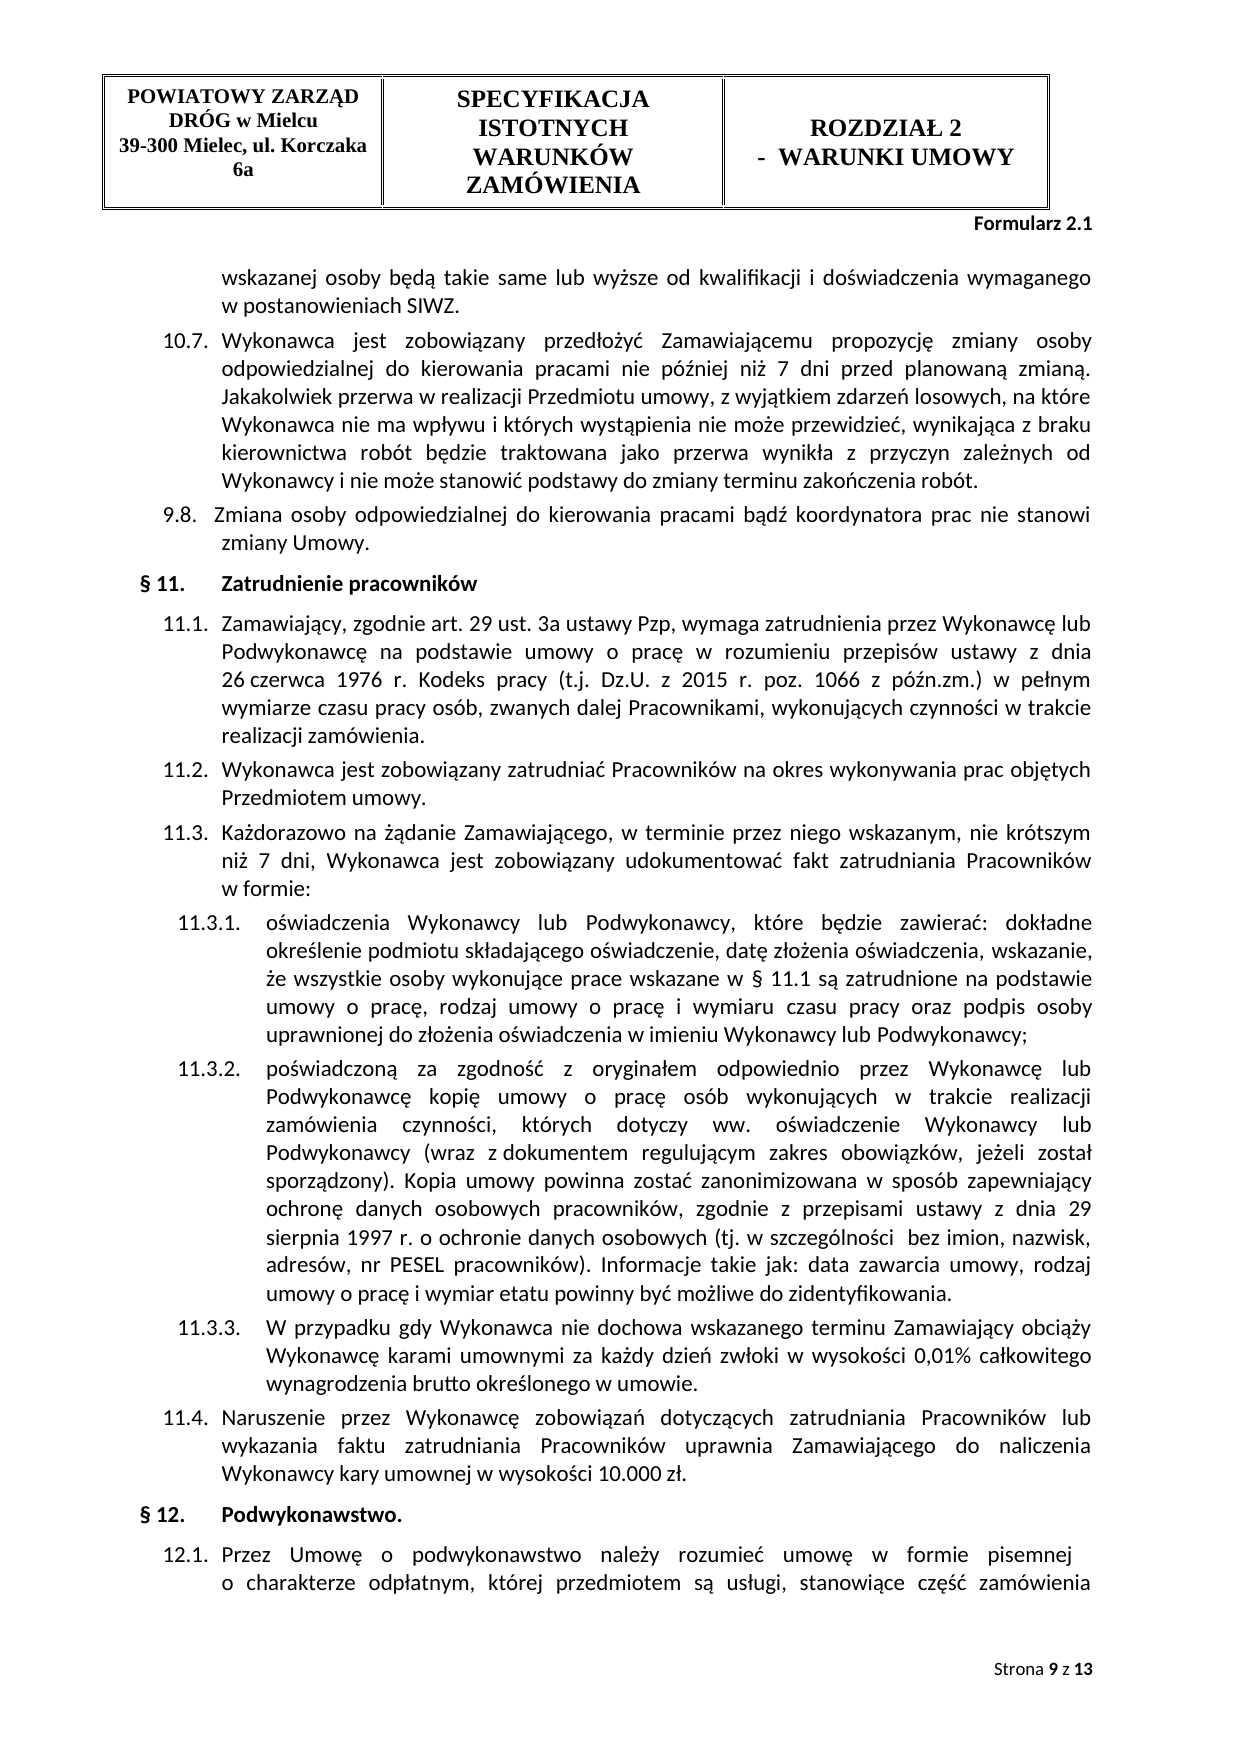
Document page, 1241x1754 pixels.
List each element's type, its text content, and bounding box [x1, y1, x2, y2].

subtitle Podwykonawstwo. [162, 1500, 1093, 1528]
subtitle poświadczoną za zgodność z oryginałem odpowiednio przez Wykonawcę lub Podwykonawcę kopię umowy o pracę osób wykonujących w trakcie realizacji zamówienia czynności, których dotyczy ww. oświadczenie Wykonawcy lub Podwykonawcy (wraz z dokumentem regulującym zakres obowiązków, jeżeli został sporządzony). Kopia umowy powinna zostać zanonimizowana w sposób zapewniający ochronę danych osobowych pracowników, zgodnie z przepisami ustawy z dnia 29 sierpnia 1997 r. o ochronie danych osobowych (tj. w szczególności bez imion, nazwisk, adresów, nr PESEL pracowników). Informacje takie jak: data zawarcia umowy, rodzaj umowy o pracę i wymiar etatu powinny być możliwe do zidentyfikowania. [177, 1054, 1093, 1307]
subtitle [162, 263, 1093, 319]
subtitle W przypadku gdy Wykonawca nie dochowa wskazanego terminu Zamawiający obciąży Wykonawcę karami umownymi za każdy dzień zwłoki w wysokości 0,01% całkowitego wynagrodzenia brutto określonego w umowie. [177, 1313, 1093, 1397]
subtitle oświadczenia Wykonawcy lub Podwykonawcy, które będzie zawierać: dokładne określenie podmiotu składającego oświadczenie, datę złożenia oświadczenia, wskazanie, że wszystkie osoby wykonujące prace wskazane w § 11.1 są zatrudnione na podstawie umowy o pracę, rodzaj umowy o pracę i wymiaru czasu pracy oraz podpis osoby uprawnionej do złożenia oświadczenia w imieniu Wykonawcy lub Podwykonawcy; [177, 908, 1093, 1048]
subtitle Naruszenie przez Wykonawcę zobowiązań dotyczących zatrudniania Pracowników lub wykazania faktu zatrudniania Pracowników uprawnia Zamawiającego do naliczenia Wykonawcy kary umownej w wysokości 10.000 zł. [162, 1403, 1093, 1487]
subtitle Każdorazowo na żądanie Zamawiającego, w terminie przez niego wskazanym, nie krótszym niż 7 dni, Wykonawca jest zobowiązany udokumentować fakt zatrudniania Pracowników w formie: [162, 818, 1093, 902]
text 9.8. Zmiana osoby odpowiedzialnej do kierowania pracami bądź koordynatora prac nie stanowi zmiany Umowy. [162, 500, 1093, 556]
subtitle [162, 1540, 1093, 1596]
subtitle Zamawiający, zgodnie art. 29 ust. 3a ustawy Pzp, wymaga zatrudnienia przez Wykonawcę lub Podwykonawcę na podstawie umowy o pracę w rozumieniu przepisów ustawy z dnia 26 czerwca 1976 r. Kodeks pracy (t.j. Dz.U. z 2015 r. poz. 1066 z późn.zm.) w pełnym wymiarze czasu pracy osób, zwanych dalej Pracownikami, wykonujących czynności w trakcie realizacji zamówienia. [162, 609, 1093, 749]
subtitle Wykonawca jest zobowiązany zatrudniać Pracowników na okres wykonywania prac objętych Przedmiotem umowy. [162, 756, 1093, 812]
subtitle Zatrudnienie pracowników [162, 569, 1093, 597]
subtitle Wykonawca jest zobowiązany przedłożyć Zamawiającemu propozycję zmiany osoby odpowiedzialnej do kierowania pracami nie później niż 7 dni przed planowaną zmianą. Jakakolwiek przerwa w realizacji Przedmiotu umowy, z wyjątkiem zdarzeń losowych, na które Wykonawca nie ma wpływu i których wystąpienia nie może przewidzieć, wynikająca z braku kierownictwa robót będzie traktowana jako przerwa wynikła z przyczyn zależnych od Wykonawcy i nie może stanowić podstawy do zmiany terminu zakończenia robót. [162, 326, 1093, 494]
